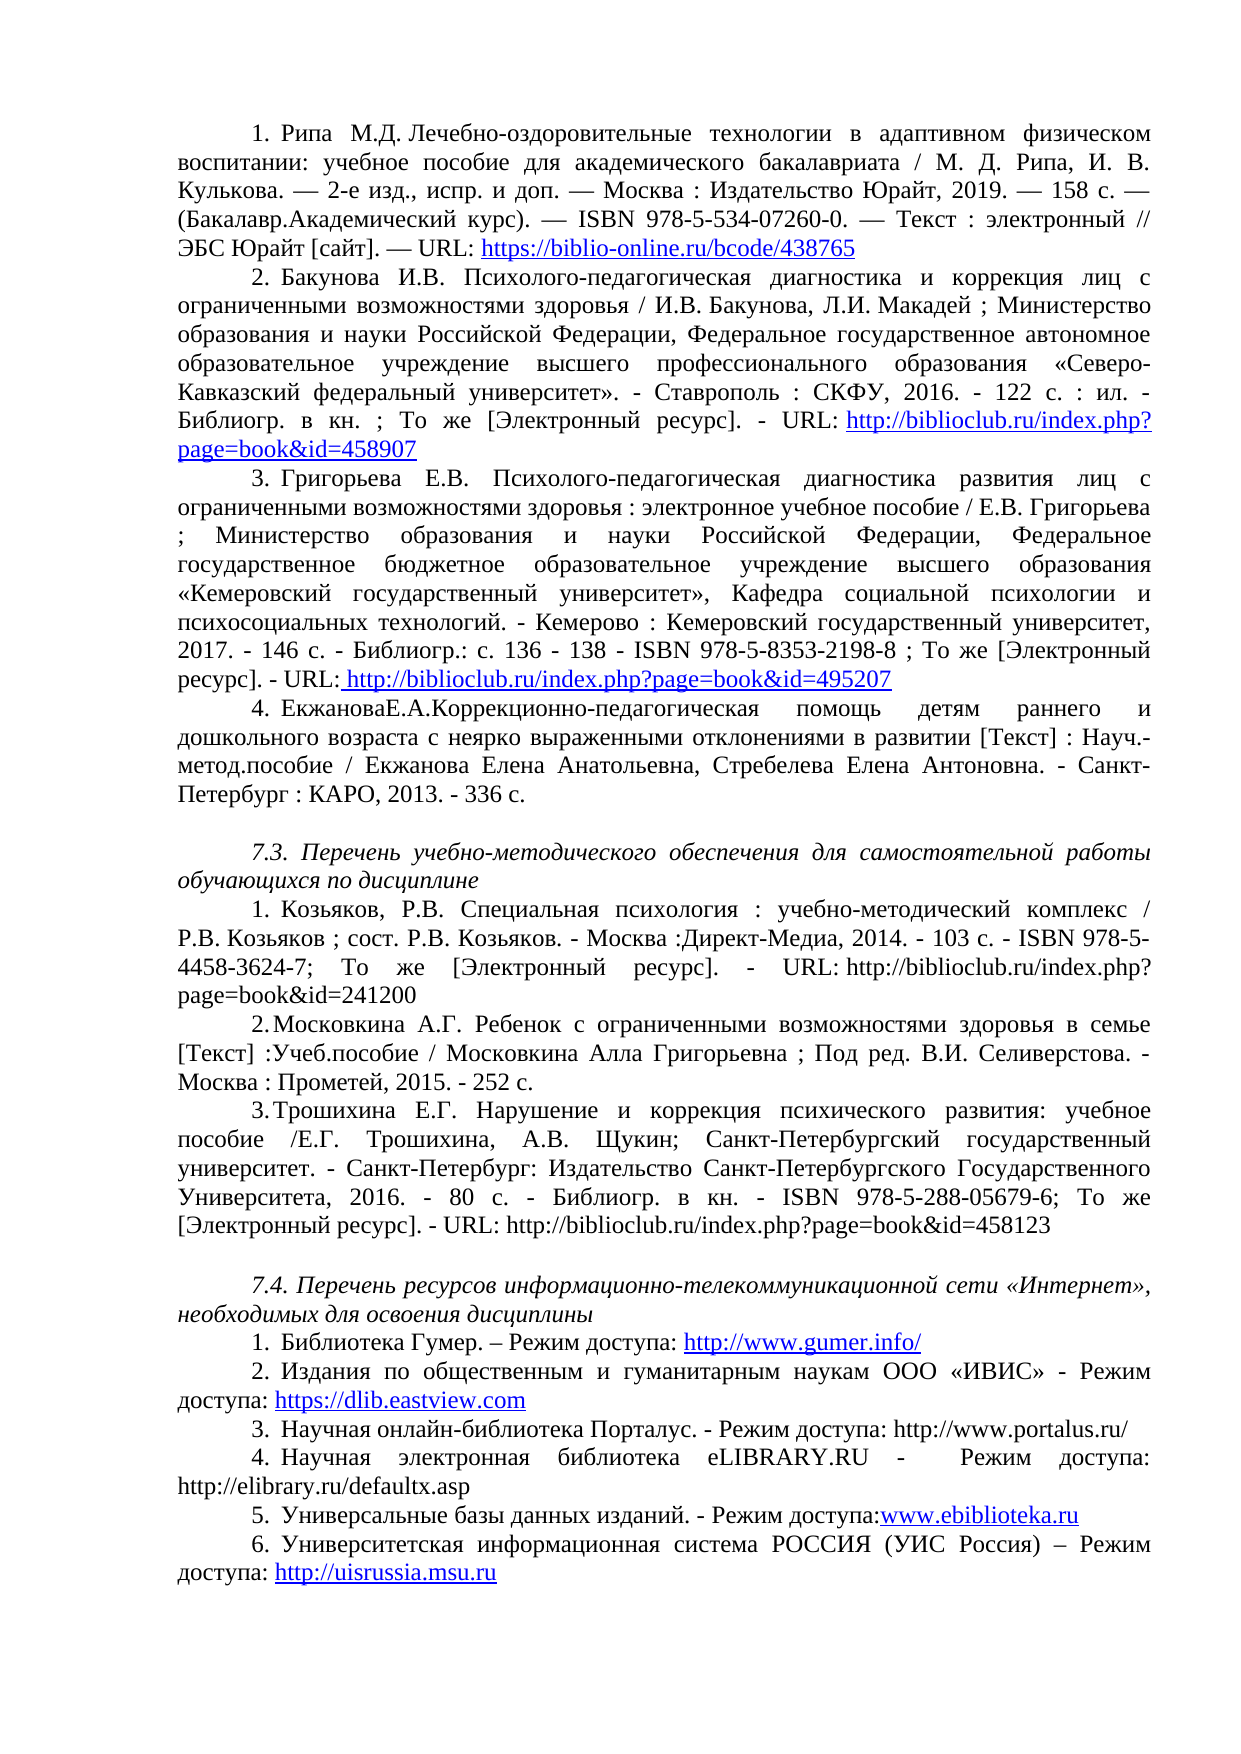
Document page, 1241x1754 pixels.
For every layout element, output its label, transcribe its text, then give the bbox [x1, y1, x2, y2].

text 7.4. Перечень ресурсов информационно-телекоммуникационной сети «Интернет», необходимых для освоения дисциплины [177, 1270, 1152, 1327]
list Университетская информационная система РОССИЯ (УИС Россия) – Режим доступа: http://uisrussia.msu.ru [177, 1529, 1152, 1586]
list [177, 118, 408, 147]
list Издания по общественным и гуманитарным наукам ООО «ИВИС» - Режим доступа: https://dlib.eastview.com [177, 1356, 1152, 1414]
list Григорьева Е.В. Психолого-педагогическая диагностика развития лиц с ограниченными возможностями здоровья : электронное учебное пособие / Е.В. Григорьева ; Министерство образования и науки Российской Федерации, Федеральное государственное бюджетное образовательное учреждение высшего образования «Кемеровский государственный университет», Кафедра социальной психологии и психосоциальных технологий. - Кемерово : Кемеровский государственный университет, 2017. - 146 с. - Библиогр.: с. 136 - 138 - ISBN 978-5-8353-2198-8 ; То же [Электронный ресурс]. - URL: http://biblioclub.ru/index.php?page=book&id=495207 [177, 463, 1152, 693]
text 7.3. Перечень учебно-методического обеспечения для самостоятельной работы обучающихся по дисциплине [177, 837, 1152, 894]
list Козьяков, Р.В. Специальная психология : учебно-методический комплекс / Р.В. Козьяков ; сост. Р.В. Козьяков. - Москва :Директ-Медиа, 2014. - 103 с. - ISBN 978-5-4458-3624-7; То же [Электронный ресурс]. - URL: http://biblioclub.ru/index.php?page=book&id=241200 [177, 894, 1152, 1009]
list Московкина А.Г. Ребенок с ограниченными возможностями здоровья в семье [Текст] :Учеб.пособие / Московкина Алла Григорьевна ; Под ред. В.И. Селиверстова. - Москва : Прометей, 2015. - 252 с. [177, 1009, 1152, 1096]
list Научная электронная библиотека eLIBRARY.RU - Режим доступа: http://elibrary.ru/defaultx.asp [177, 1442, 1152, 1500]
list Библиотека Гумер. – Режим доступа: http://www.gumer.info/ [177, 1327, 1152, 1356]
list Бакунова И.В. Психолого-педагогическая диагностика и коррекция лиц с ограниченными возможностями здоровья / И.В. Бакунова, Л.И. Макадей ; Министерство образования и науки Российской Федерации, Федеральное государственное автономное образовательное учреждение высшего профессионального образования «Северо-Кавказский федеральный университет». - Ставрополь : СКФУ, 2016. - 122 с. : ил. - Библиогр. в кн. ; То же [Электронный ресурс]. - URL: http://biblioclub.ru/index.php?page=book&id=458907 [177, 262, 1152, 463]
list Универсальные базы данных изданий. - Режим доступа:www.ebiblioteka.ru [177, 1500, 1152, 1529]
list Трошихина Е.Г. Нарушение и коррекция психического развития: учебное пособие /Е.Г. Трошихина, А.В. Щукин; Санкт-Петербургский государственный университет. - Санкт-Петербург: Издательство Санкт-Петербургского Государственного Университета, 2016. - 80 с. - Библиогр. в кн. - ISBN 978-5-288-05679-6; То же [Электронный ресурс]. - URL: http://biblioclub.ru/index.php?page=book&id=458123 [177, 1096, 1152, 1239]
list Научная онлайн-библиотека Порталус. - Режим доступа: http://www.portalus.ru/ [177, 1414, 1152, 1442]
list ЕкжановаЕ.А.Коррекционно-педагогическая помощь детям раннего и дошкольного возраста с неярко выраженными отклонениями в развитии [Текст] : Науч.-метод.пособие / Екжанова Елена Анатольевна, Стребелева Елена Антоновна. - Санкт-Петербург : КАРО, 2013. - 336 с. [177, 693, 1152, 808]
